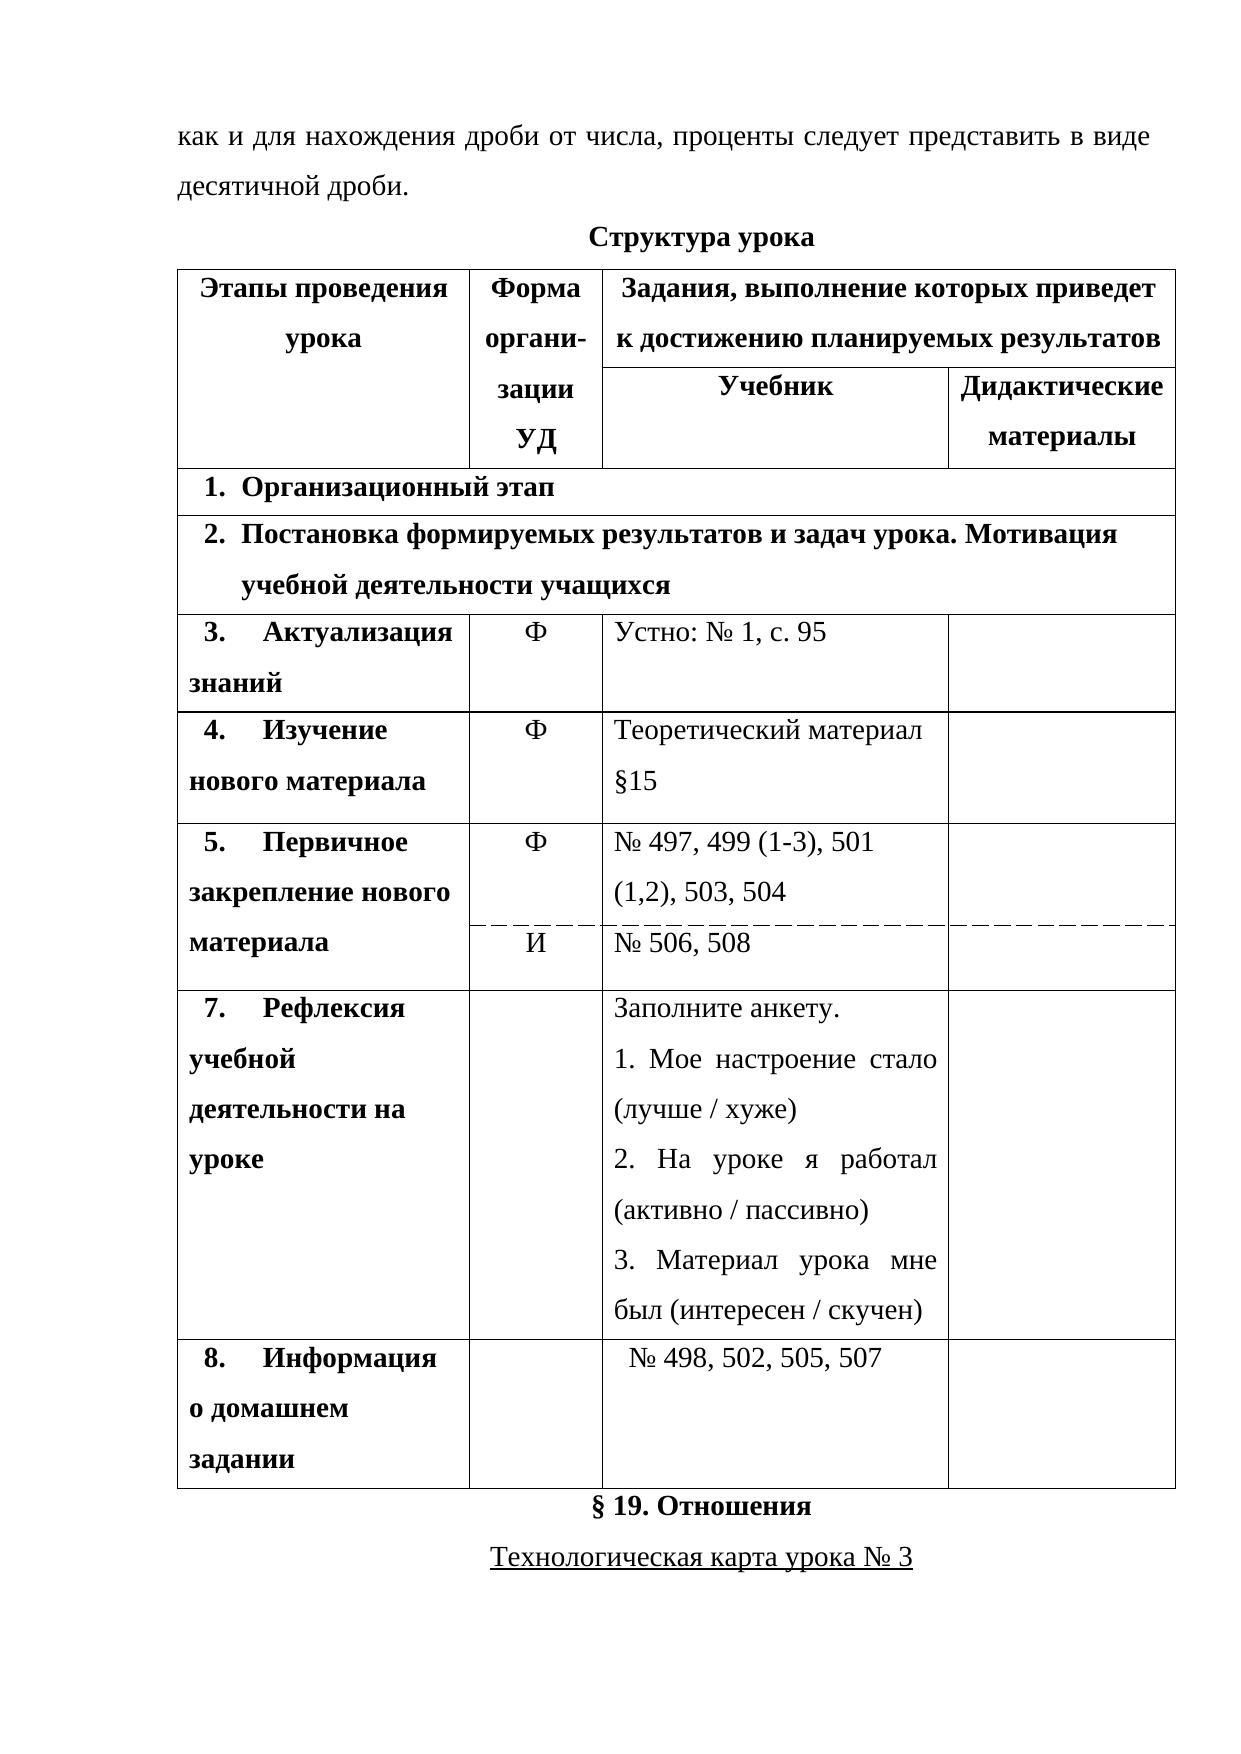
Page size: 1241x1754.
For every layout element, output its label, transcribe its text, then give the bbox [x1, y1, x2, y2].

table_cell Ф [470, 824, 602, 924]
table_cell № 498, 502, 505, 507 [603, 1340, 948, 1487]
table_header Форма органи-зации УД [470, 270, 602, 468]
text § 19. Отношения [177, 1489, 1152, 1522]
table_cell Актуализация знаний [178, 615, 469, 711]
table_cell Рефлексия учебной деятельности на уроке [178, 991, 469, 1339]
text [177, 118, 1152, 202]
table_cell И [470, 925, 602, 989]
table_cell № 506, 508 [603, 925, 948, 989]
table_cell Устно: № 1, с. 95 [603, 615, 948, 711]
table_cell Информация о домашнем задании [178, 1340, 469, 1487]
table_cell [949, 824, 1175, 924]
table_cell Учебник [603, 368, 948, 468]
table_cell Организационный этап [178, 469, 1175, 515]
table_cell [949, 925, 1175, 989]
table_cell № 497, 499 (1-3), 501 (1,2), 503, 504 [603, 824, 948, 924]
table_header Задания, выполнение которых приведет к достижению планируемых результатов [603, 270, 1175, 367]
table_cell Первичное закрепление нового материала [178, 824, 469, 989]
table_cell Ф [470, 615, 602, 711]
text Структура урока [177, 219, 1152, 252]
table_cell Изучение нового материала [178, 713, 469, 823]
table_cell [949, 615, 1175, 711]
text Технологическая карта урока № 3 [177, 1539, 1152, 1572]
table_cell Постановка формируемых результатов и задач урока. Мотивация учебной деятельности учащихся [178, 516, 1175, 613]
table_cell [949, 991, 1175, 1339]
table_cell Заполните анкету. 1. Мое настроение стало (лучше / хуже) 2. На уроке я работал (активно / пассивно) 3. Материал урока мне был (интересен / скучен) [603, 991, 948, 1339]
table_cell [470, 991, 602, 1339]
table_cell [470, 1340, 602, 1487]
table_cell [949, 713, 1175, 823]
table_cell Ф [470, 713, 602, 823]
table_cell Теоретический материал §15 [603, 713, 948, 823]
table_header Этапы проведения урока [178, 270, 469, 468]
table_cell Дидактические материалы [949, 368, 1175, 468]
table_cell [949, 1340, 1175, 1487]
